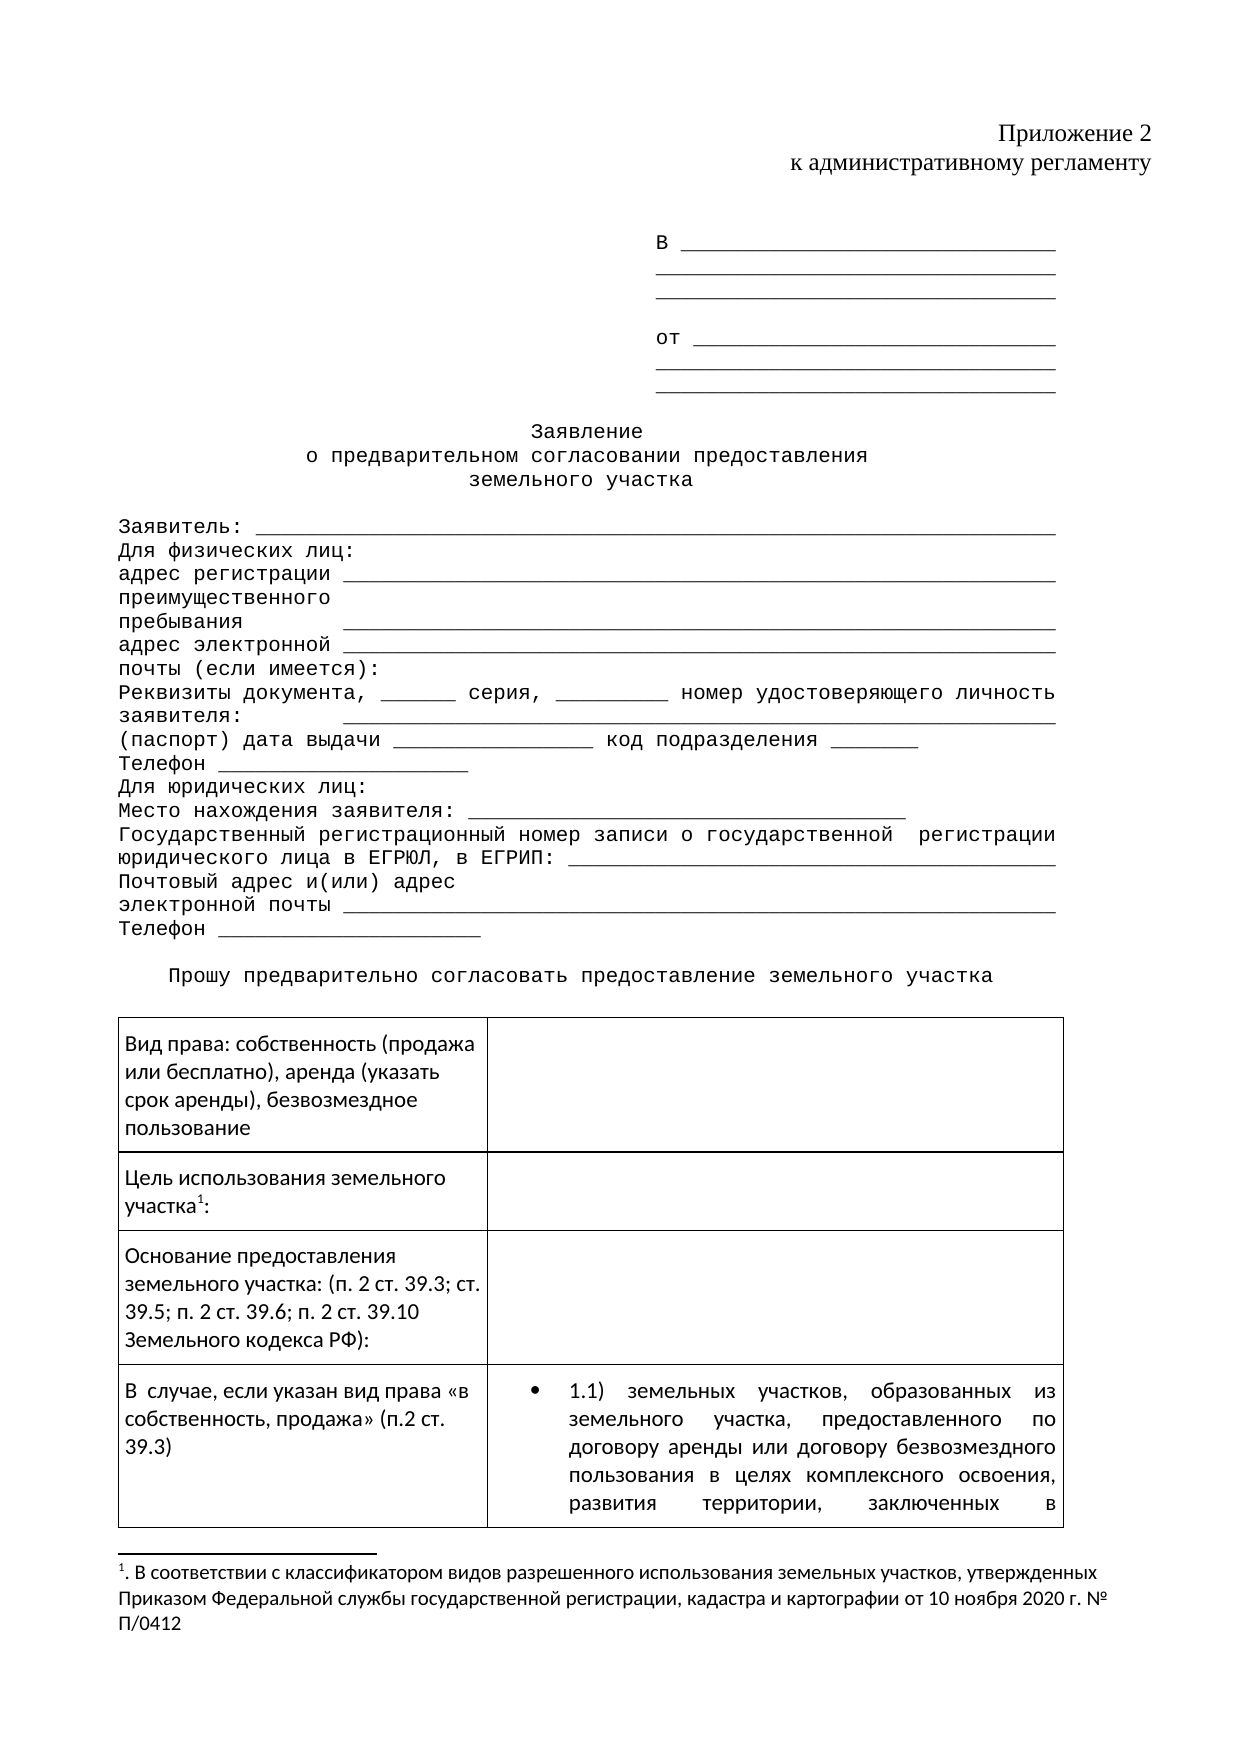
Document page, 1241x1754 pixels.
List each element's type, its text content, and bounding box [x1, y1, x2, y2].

list Приложение 2 [118, 118, 1152, 147]
text Реквизиты документа, ______ серия, _________ номер удостоверяющего личность [118, 682, 1152, 705]
table_cell Основание предоставления земельного участка: (п. 2 ст. 39.3; ст. 39.5; п. 2 ст. 39.6; п. 2 ст. 39.10 Земельного кодекса РФ): [119, 1231, 487, 1364]
text почты (если имеется): [118, 658, 1152, 682]
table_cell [119, 1365, 487, 1527]
text о предварительном согласовании предоставления [118, 445, 1152, 469]
text Прошу предварительно согласовать предоставление земельного участка [118, 965, 1152, 989]
text от _____________________________ [118, 327, 1152, 351]
text Заявление [118, 422, 1152, 445]
text ________________________________ [118, 256, 1152, 280]
text пребывания _________________________________________________________ [118, 611, 1152, 634]
text ________________________________ [118, 374, 1152, 398]
text земельного участка [118, 469, 1152, 492]
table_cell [488, 1365, 1063, 1527]
text к административному регламенту [118, 147, 1152, 176]
text Для физических лиц: [118, 540, 1152, 563]
table_cell [488, 1153, 1063, 1230]
table_cell [488, 1231, 1063, 1364]
text Место нахождения заявителя: ___________________________________ [118, 800, 1152, 823]
text Телефон _____________________ [118, 918, 1152, 942]
text юридического лица в ЕГРЮЛ, в ЕГРИП: _______________________________________ [118, 847, 1152, 871]
text (паспорт) дата выдачи ________________ код подразделения _______ [118, 729, 1152, 753]
text ________________________________ [118, 351, 1152, 374]
text Телефон ____________________ [118, 753, 1152, 776]
table_cell Цель использования земельного участка: [119, 1153, 487, 1230]
text Для юридических лиц: [118, 776, 1152, 800]
text адрес электронной _________________________________________________________ [118, 634, 1152, 658]
table_header Вид права: собственность (продажа или бесплатно), аренда (указать срок аренды), безвозмездное пользование [119, 1018, 487, 1151]
text адрес регистрации _________________________________________________________ [118, 563, 1152, 587]
text заявителя: _________________________________________________________ [118, 705, 1152, 729]
text ________________________________ [118, 280, 1152, 303]
text Государственный регистрационный номер записи о государственной регистрации [118, 823, 1152, 847]
table_header [488, 1018, 1063, 1151]
text В ______________________________ [118, 232, 1152, 256]
text преимущественного [118, 587, 1152, 611]
text электронной почты _________________________________________________________ [118, 894, 1152, 918]
text Почтовый адрес и(или) адрес [118, 871, 1152, 894]
text Заявитель: ________________________________________________________________ [118, 516, 1152, 540]
